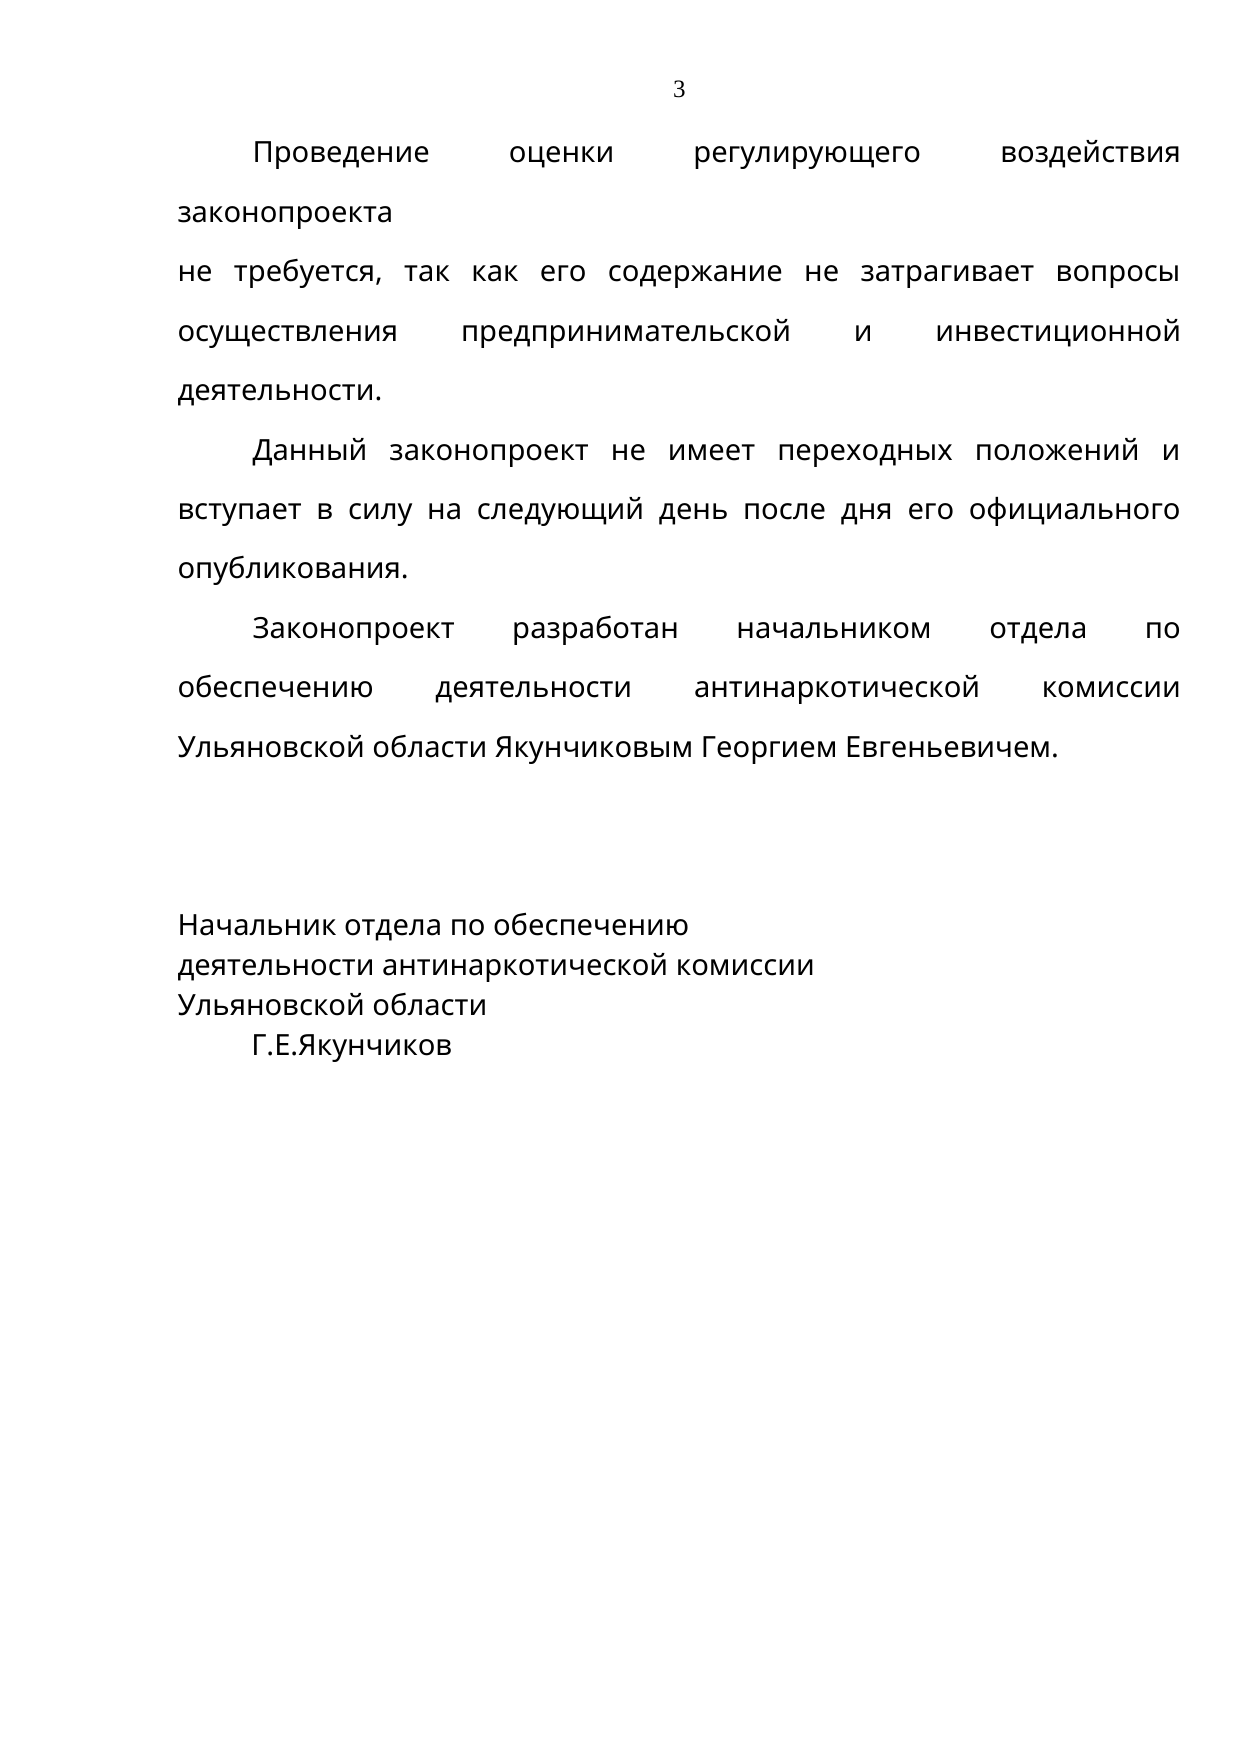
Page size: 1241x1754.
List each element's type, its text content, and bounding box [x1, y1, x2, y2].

text деятельности антинаркотической комиссии [177, 944, 1181, 984]
text Данный законопроект не имеет переходных положений и вступает в силу на следующий день после дня его официального опубликования. [177, 429, 1181, 587]
text Законопроект разработан начальником отдела по обеспечению деятельности антинаркотической комиссии Ульяновской области Якунчиковым Георгием Евгеньевичем. [177, 607, 1181, 766]
text Ульяновской области Г.Е.Якунчиков [177, 984, 1181, 1063]
text Начальник отдела по обеспечению [177, 905, 1181, 944]
text Проведение оценки регулирующего воздействия законопроекта не требуется, так как его содержание не затрагивает вопросы осуществления предпринимательской и инвестиционной деятельности. [177, 131, 1181, 409]
